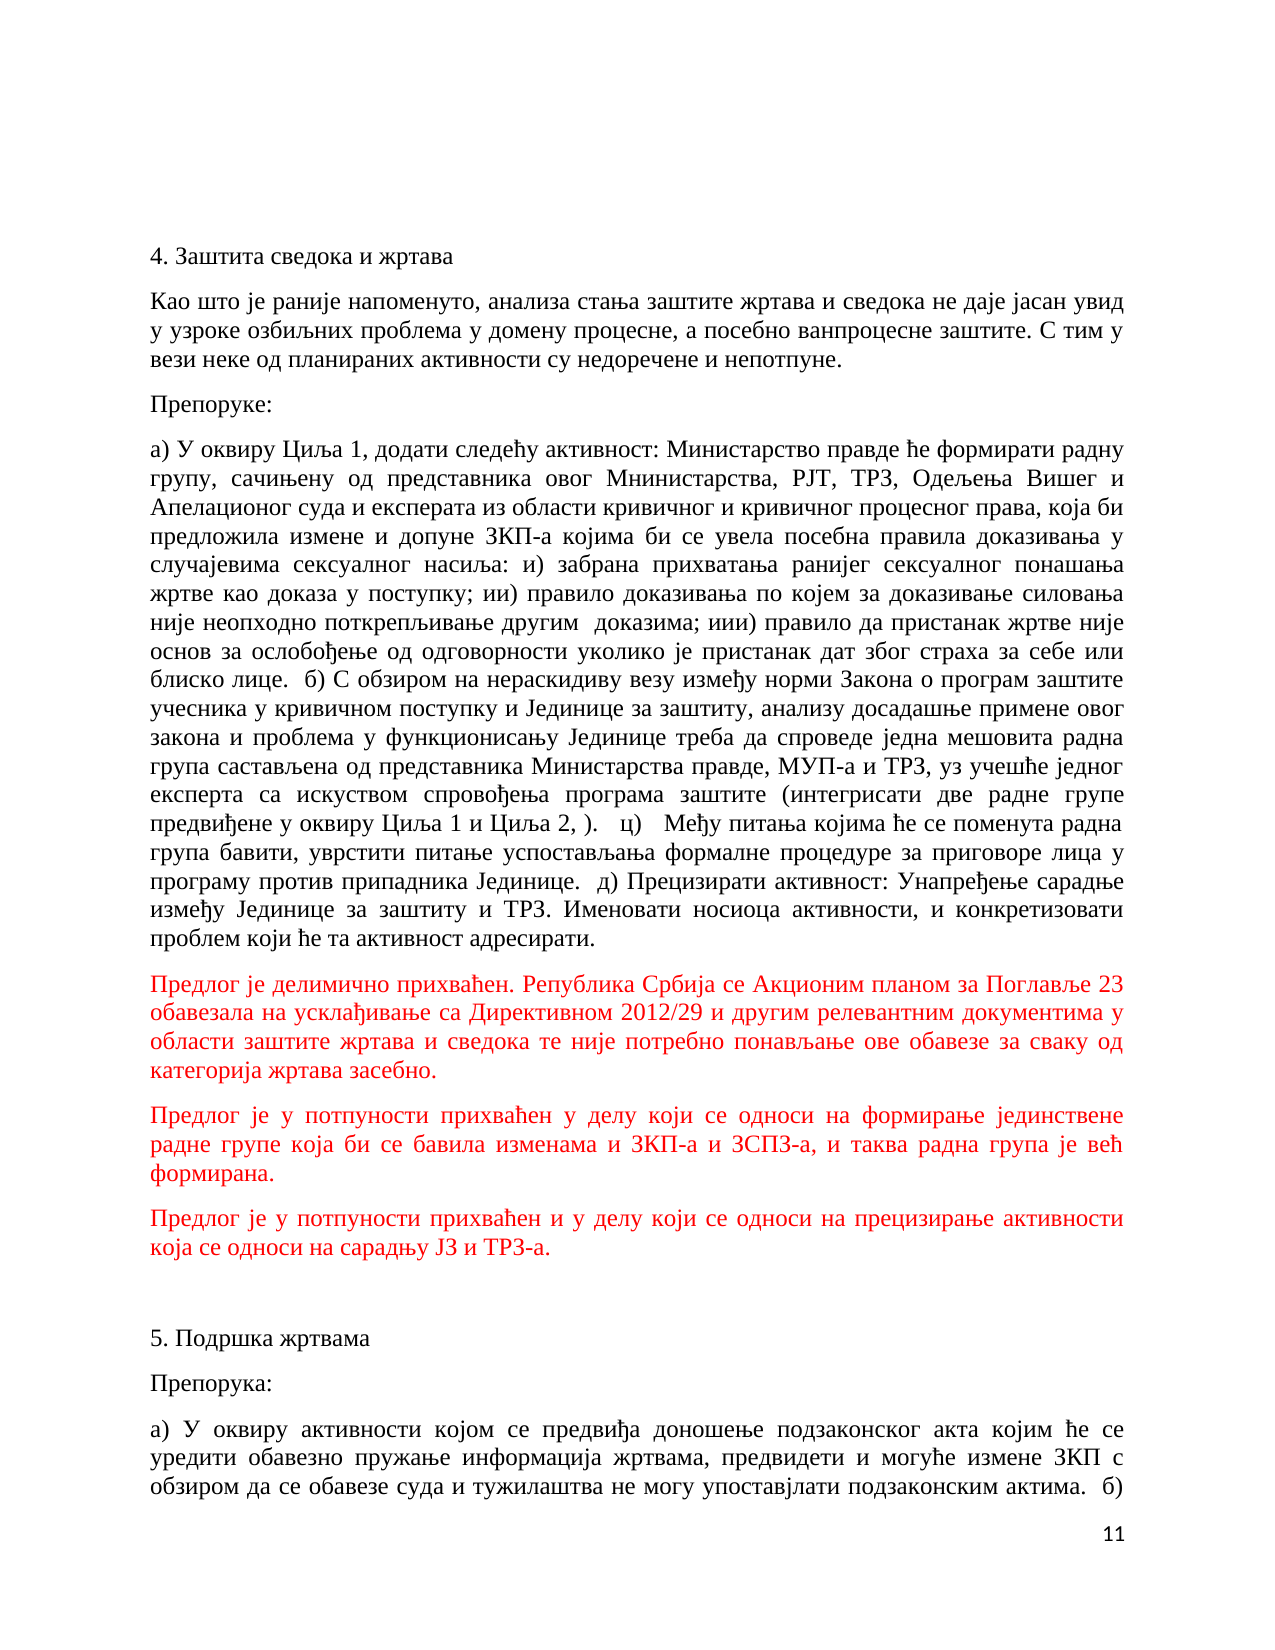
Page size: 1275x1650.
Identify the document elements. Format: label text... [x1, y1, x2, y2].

text а) У оквиру Циља 1, додати следећу активност: Министарство правде ће формирати радну групу, сачињену од представника овог Мнинистарства, РЈТ, ТРЗ, Одељења Вишег и Апелационог суда и експерата из области кривичног и кривичног процесног права, која би предложила измене и допуне ЗКП-а којима би се увела посебна правила доказивања у случајевима сексуалног насиља: и) забрана прихватања ранијег сексуалног понашања жртве као доказа у поступку; ии) правило доказивања по којем за доказивање силовања није неопходно поткрепљивање другим доказима; иии) правило да пристанак жртве није основ за ослобођење од одговорности уколико је пристанак дат због страха за себе или блиско лице. б) С обзиром на нераскидиву везу између норми Закона о програм заштите учесника у кривичном поступку и Јединице за заштиту, анализу досадашње примене овог закона и проблема у функционисању Јединице треба да спроведе једна мешовита радна група састављена од представника Министарства правде, МУП-а и ТРЗ, уз учешће једног експерта са искуством спровођења програма заштите (интегрисати две радне групе предвиђене у оквиру Циља 1 и Циља 2, ). ц) Међу питања којима ће се поменута радна група бавити, уврстити питање успостављања формалне процедуре за приговоре лица у програму против припадника Јединице. д) Прецизирати активност: Унапређење сарадње између Јединице за заштиту и ТРЗ. Именовати носиоца активности, и конкретизовати проблем који ће та активност адресирати. [150, 434, 1125, 952]
text Предлог је делимично прихваћен. Република Србија се Акционим планом за Поглавље 23 обавезала на усклађивање са Директивном 2012/29 и другим релевантним документима у области заштите жртава и сведока те није потребно понављање ове обавезе за сваку од категорија жртава засебно. [150, 969, 1125, 1084]
text 5. Подршка жртвама [150, 1323, 1125, 1352]
text 4. Заштита сведока и жртава [150, 241, 1125, 269]
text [150, 1414, 1125, 1500]
text Предлог је у потпуности прихваћен и у делу који се односи на прецизирање активности која се односи на сарадњу ЈЗ и ТРЗ-а. [150, 1203, 1125, 1261]
text Препорука: [150, 1368, 1125, 1397]
text Препоруке: [150, 389, 1125, 418]
text Предлог је у потпуности прихваћен у делу који се односи на формирање јединствене радне групе која би се бавила изменама и ЗКП-а и ЗСПЗ-а, и таква радна група је већ формирана. [150, 1100, 1125, 1187]
text Као што је раније напоменуто, анализа стања заштите жртава и сведока не даје јасан увид у узроке озбиљних проблема у домену процесне, а посебно ванпроцесне заштите. С тим у вези неке од планираних активности су недоречене и непотпуне. [150, 286, 1125, 372]
